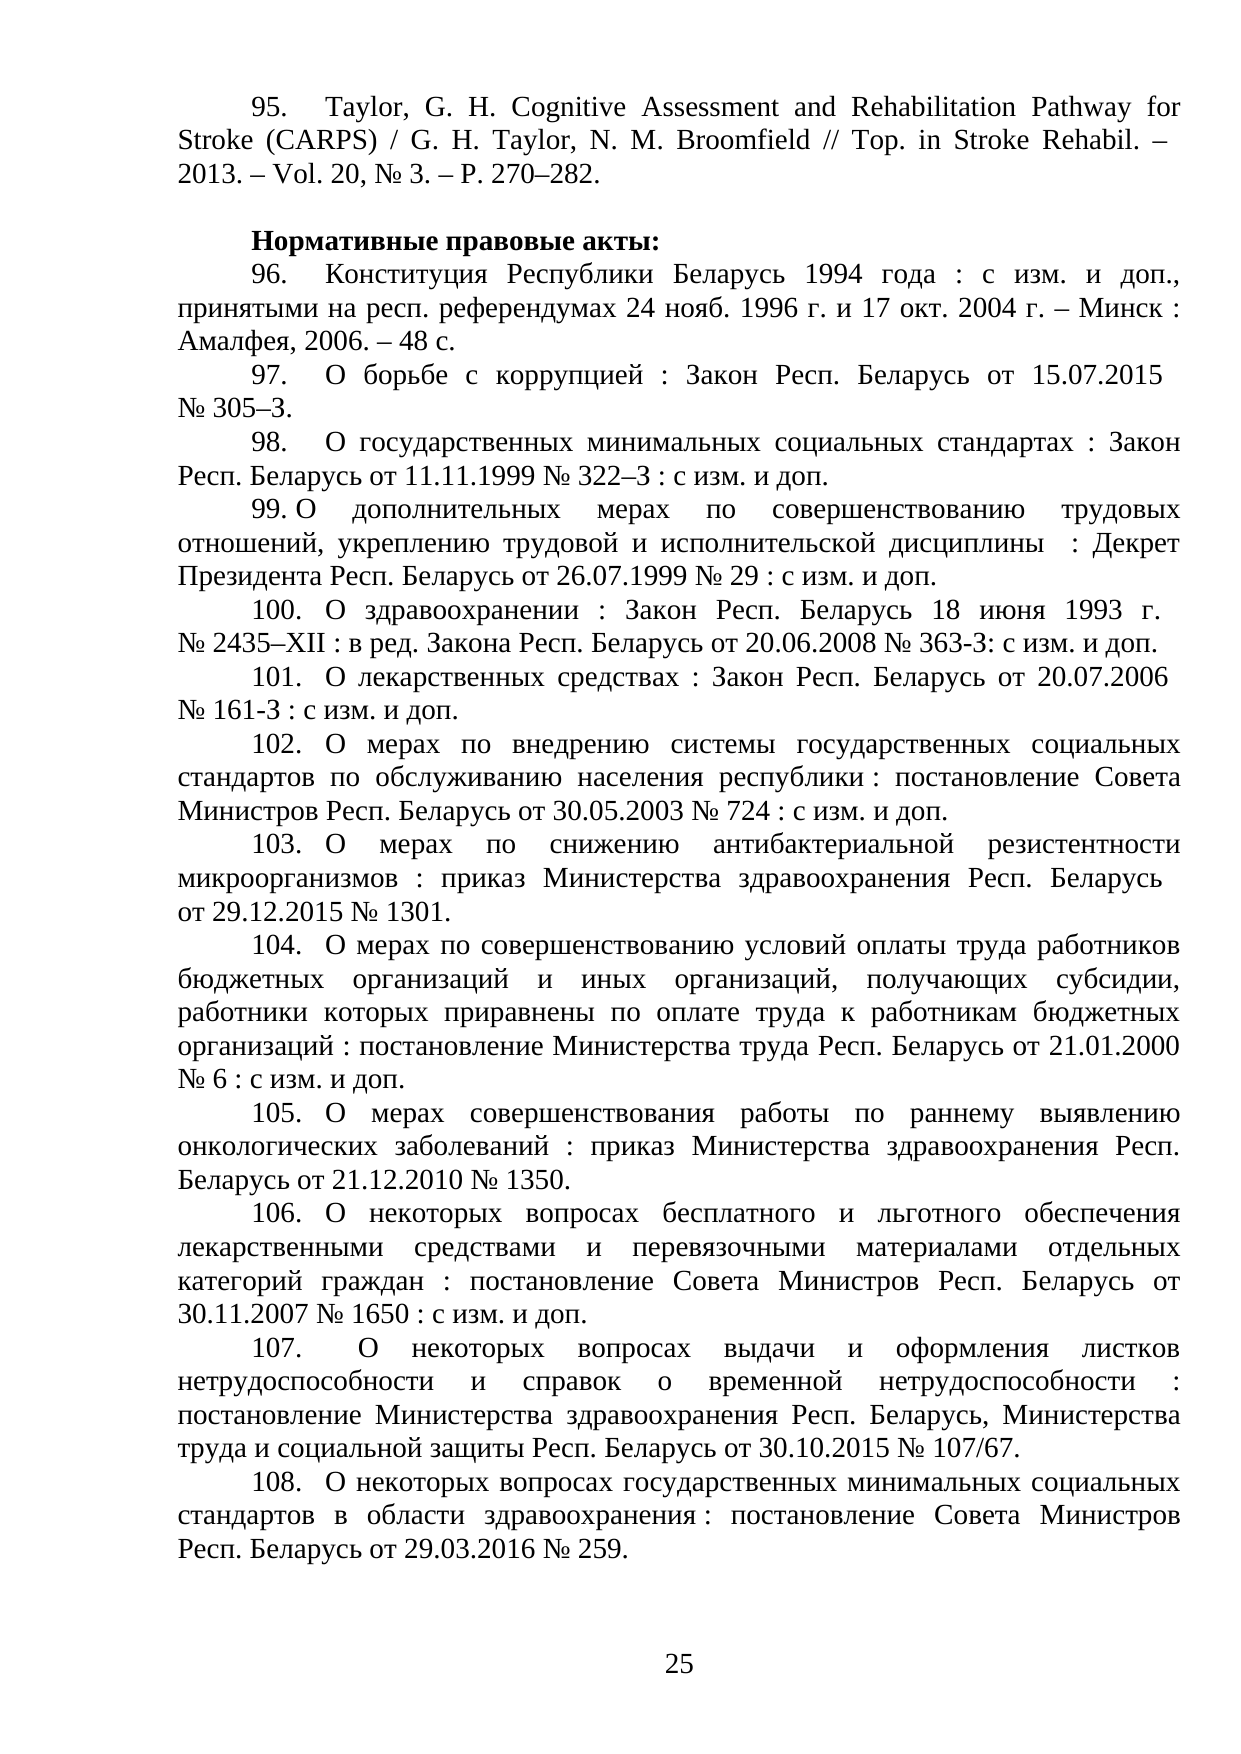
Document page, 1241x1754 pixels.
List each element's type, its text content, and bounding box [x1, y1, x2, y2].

list О некоторых вопросах выдачи и оформления листков нетрудоспособности и справок о временной нетрудоспособности : постановление Министерства здравоохранения Респ. Беларусь, Министерства труда и социальной защиты Респ. Беларусь от 30.10.2015 № 107/67. [177, 1330, 1181, 1464]
list Конституция Республики Беларусь 1994 года : с изм. и доп., принятыми на респ. референдумах 24 нояб. 1996 г. и 17 окт. 2004 г. – Минск : Амалфея, 2006. – 48 с. [177, 256, 1181, 357]
list О здравоохранении : Закон Респ. Беларусь 18 июня . № 2435–XII : в ред. Закона Респ. Беларусь от 20.06.2008 № 363-З: с изм. и доп. [177, 592, 1181, 659]
list О мерах по совершенствованию условий оплаты труда работников бюджетных организаций и иных организаций, получающих субсидии, работники которых приравнены по оплате труда к работникам бюджетных организаций : постановление Министерства труда Респ. Беларусь от 21.01.2000 № 6 : с изм. и доп. [177, 927, 1181, 1095]
list Taylor, G. H. Cognitive Assessment and Rehabilitation Pathway for Stroke (CARPS) / G. H. Taylor, N. M. Broomfield // Top. in Stroke Rehabil. – 2013. – Vol. 20, № 3. – P. 270–282. [177, 89, 1181, 189]
list О мерах совершенствования работы по раннему выявлению онкологических заболеваний : приказ Министерства здравоохранения Респ. Беларусь от 21.12.2010 № 1350. [177, 1095, 1181, 1196]
list О мерах по внедрению системы государственных социальных стандартов по обслуживанию населения республики : постановление Совета Министров Респ. Беларусь от 30.05.2003 № 724 : с изм. и доп. [177, 726, 1181, 827]
list О мерах по снижению антибактериальной резистентности микроорганизмов : приказ Министерства здравоохранения Респ. Беларусь от 29.12.2015 № 1301. [177, 827, 1181, 927]
text Нормативные правовые акты: [177, 223, 1181, 256]
list О государственных минимальных социальных стандартах : Закон Респ. Беларусь от 11.11.1999 № 322–З : с изм. и доп. [177, 424, 1181, 491]
list О борьбе с коррупцией : Закон Респ. Беларусь от 15.07.2015 № 305–З. [177, 357, 1181, 424]
list О некоторых вопросах бесплатного и льготного обеспечения лекарственными средствами и перевязочными материалами отдельных категорий граждан : постановление Совета Министров Респ. Беларусь от 30.11.2007 № 1650 : с изм. и доп. [177, 1196, 1181, 1330]
list О дополнительных мерах по совершенствованию трудовых отношений, укреплению трудовой и исполнительской дисциплины : Декрет Президента Респ. Беларусь от 26.07.1999 № 29 : с изм. и доп. [177, 491, 1181, 592]
list О лекарственных средствах : Закон Респ. Беларусь от 20.07.2006 № 161-З : с изм. и доп. [177, 659, 1181, 726]
list О некоторых вопросах государственных минимальных социальных стандартов в области здравоохранения : постановление Совета Министров Респ. Беларусь от 29.03.2016 № 259. [177, 1464, 1181, 1564]
